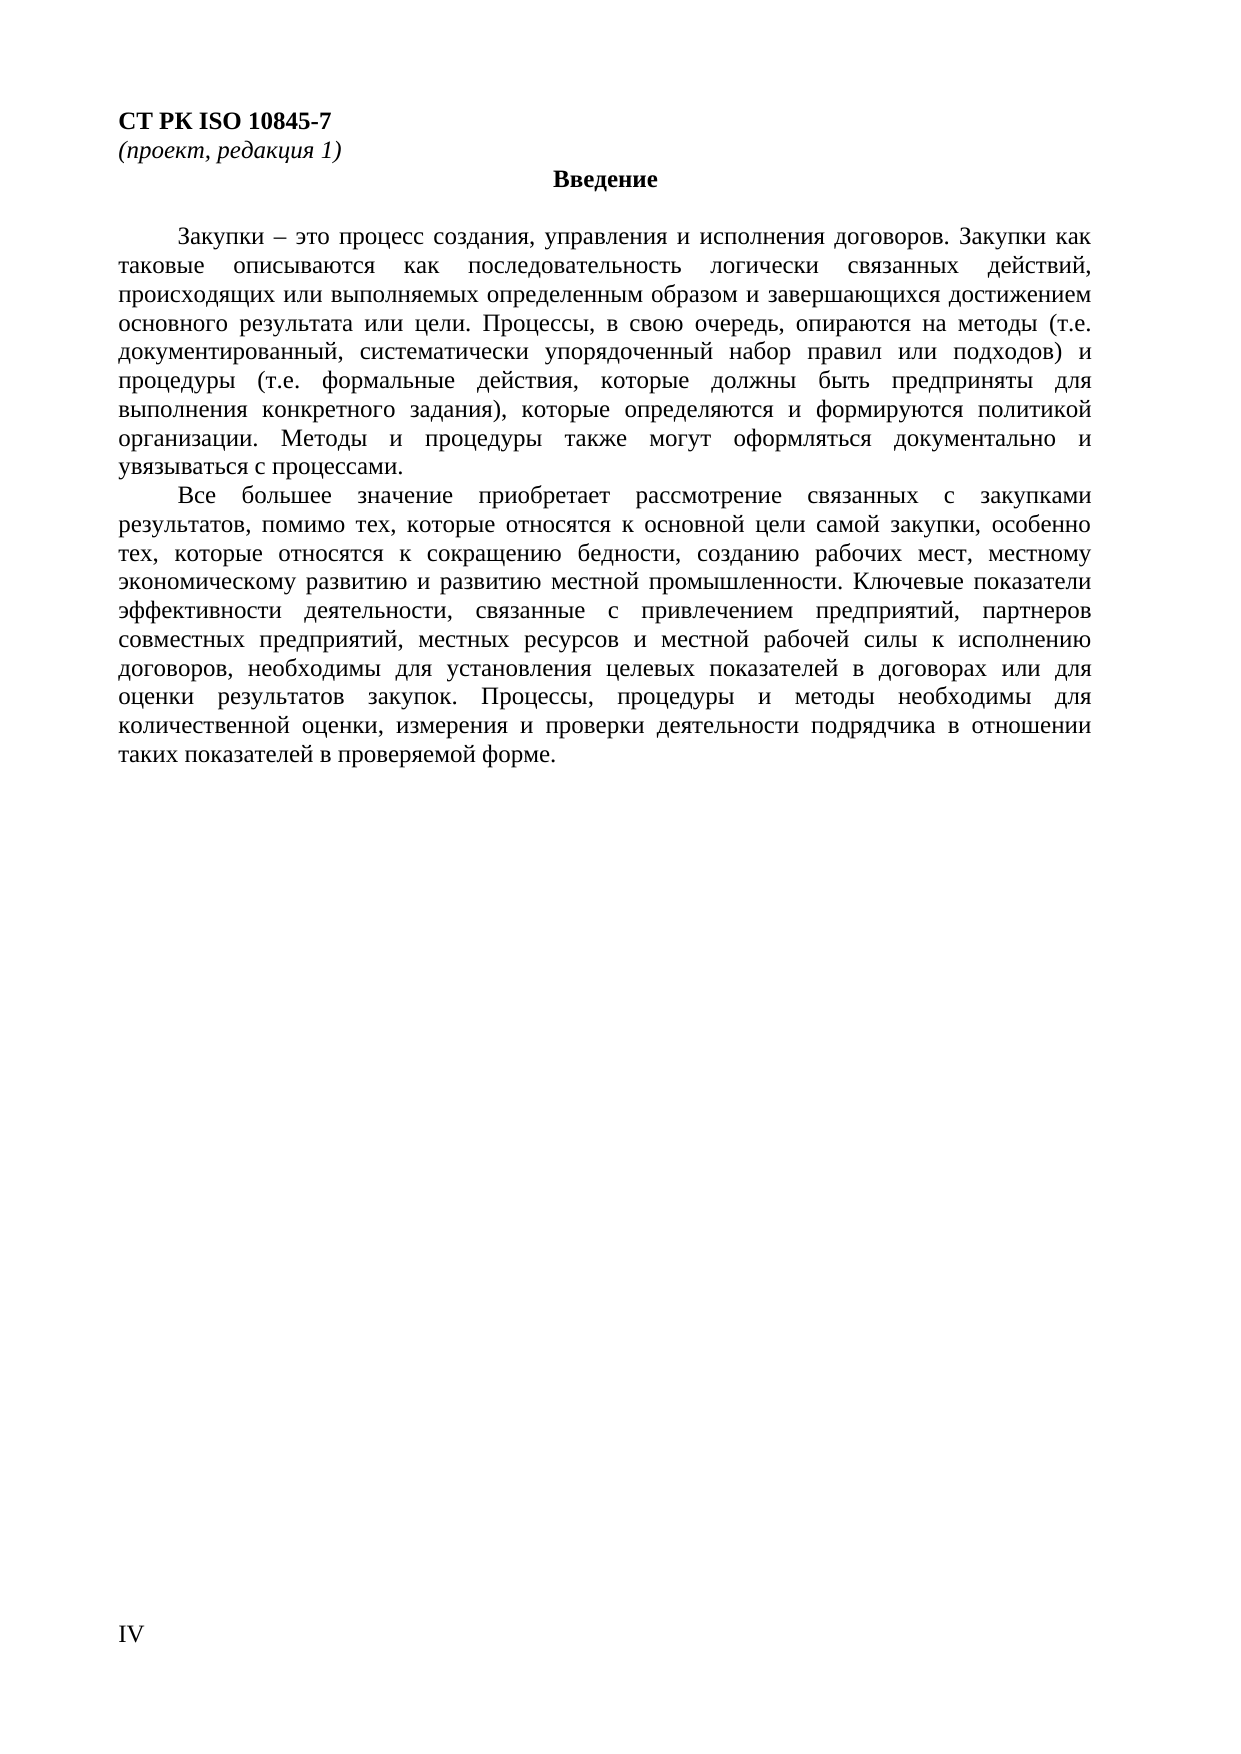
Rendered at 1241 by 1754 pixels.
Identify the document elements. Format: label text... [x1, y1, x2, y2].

text Закупки – это процесс создания, управления и исполнения договоров. Закупки как таковые описываются как последовательность логически связанных действий, происходящих или выполняемых определенным образом и завершающихся достижением основного результата или цели. Процессы, в свою очередь, опираются на методы (т.е. документированный, систематически упорядоченный набор правил или подходов) и процедуры (т.е. формальные действия, которые должны быть предприняты для выполнения конкретного задания), которые определяются и формируются политикой организации. Методы и процедуры также могут оформляться документально и увязываться с процессами. [118, 221, 1092, 480]
text Все большее значение приобретает рассмотрение связанных с закупками результатов, помимо тех, которые относятся к основной цели самой закупки, особенно тех, которые относятся к сокращению бедности, созданию рабочих мест, местному экономическому развитию и развитию местной промышленности. Ключевые показатели эффективности деятельности, связанные с привлечением предприятий, партнеров совместных предприятий, местных ресурсов и местной рабочей силы к исполнению договоров, необходимы для установления целевых показателей в договорах или для оценки результатов закупок. Процессы, процедуры и методы необходимы для количественной оценки, измерения и проверки деятельности подрядчика в отношении таких показателей в проверяемой форме. [118, 480, 1092, 768]
text Введение [118, 164, 1092, 193]
